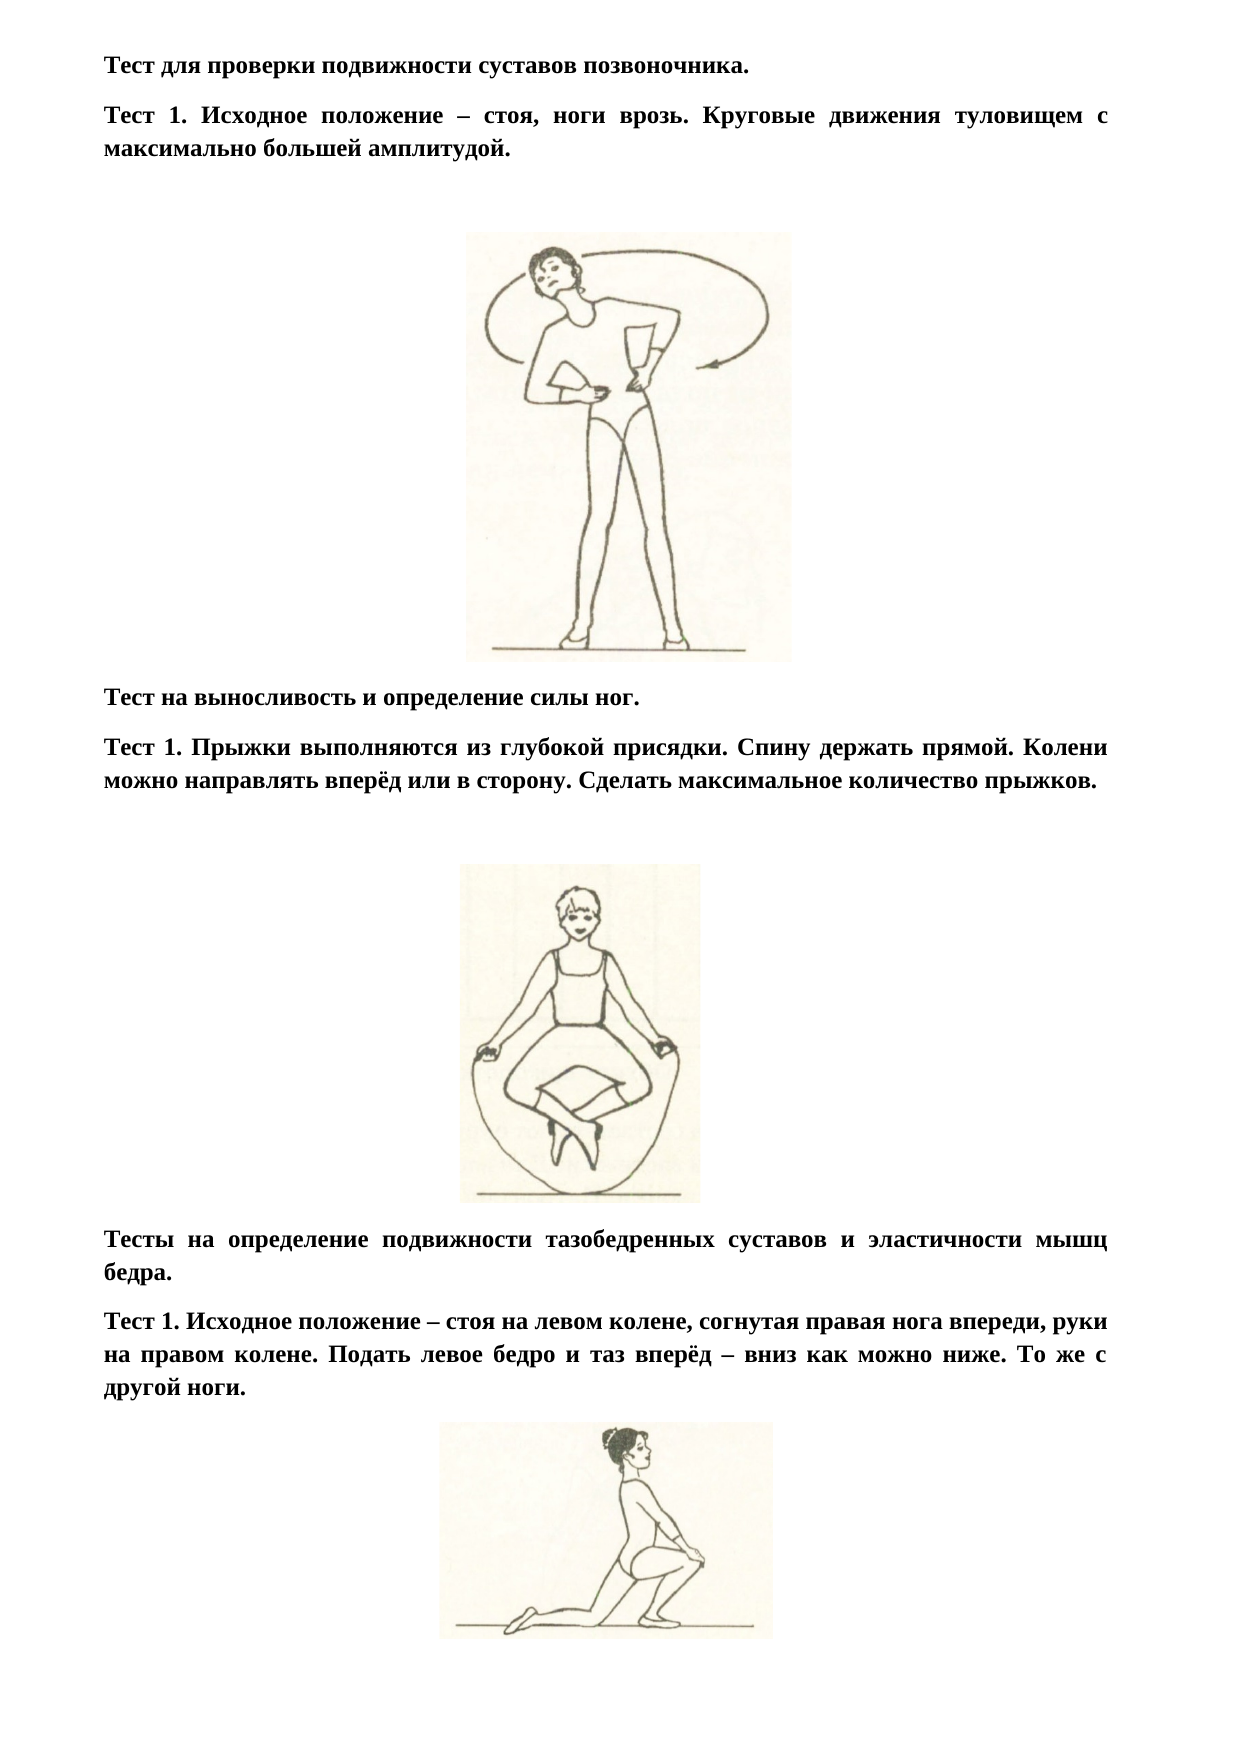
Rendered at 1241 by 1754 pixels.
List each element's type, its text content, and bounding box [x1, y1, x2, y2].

text Тест на выносливость и определение силы ног. [103, 682, 1109, 711]
picture [466, 232, 792, 662]
text Тест для проверки подвижности суставов позвоночника. [103, 50, 1109, 79]
picture [439, 1422, 773, 1639]
picture [459, 864, 701, 1203]
text Тест 1. Исходное положение – стоя, ноги врозь. Круговые движения туловищем с максимально большей амплитудой. [103, 100, 1109, 161]
text Тест 1. Прыжки выполняются из глубокой присядки. Спину держать прямой. Колени можно направлять вперёд или в сторону. Сделать максимальное количество прыжков. [103, 732, 1109, 794]
text Тесты на определение подвижности тазобедренных суставов и эластичности мышц бедра. [103, 1224, 1109, 1286]
text Тест 1. Исходное положение – стоя на левом колене, согнутая правая нога впереди, руки на правом колене. Подать левое бедро и таз вперёд – вниз как можно ниже. То же с другой ноги. [103, 1306, 1109, 1401]
